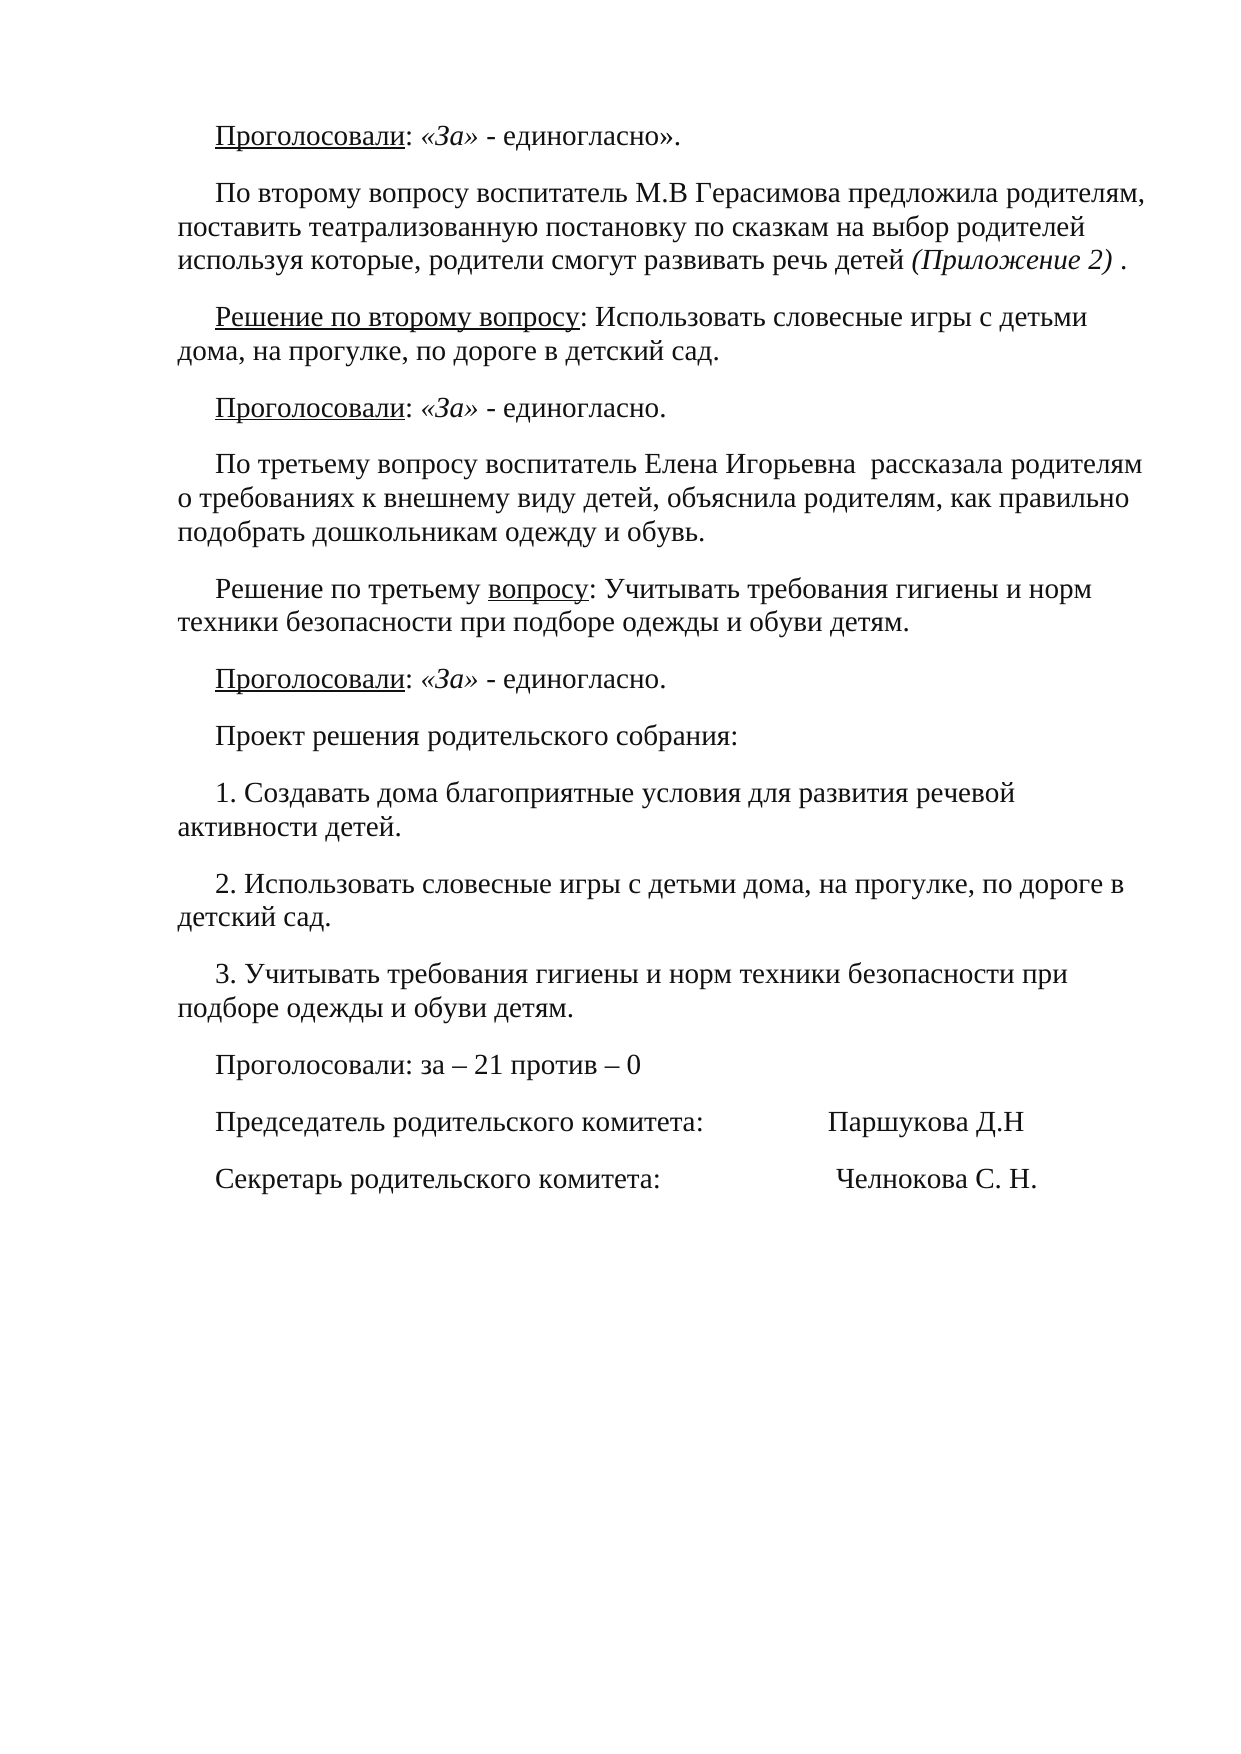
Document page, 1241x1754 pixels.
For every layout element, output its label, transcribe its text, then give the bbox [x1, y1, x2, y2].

text Решение по второму вопросу: Использовать словесные игры с детьми дома, на прогулке, по дороге в детский сад. [177, 299, 1152, 366]
text Проголосовали: «За» - единогласно. [177, 661, 1152, 695]
text Проект решения родительского собрания: [177, 718, 1152, 752]
text 2. Использовать словесные игры с детьми дома, на прогулке, по дороге в детский сад. [177, 866, 1152, 933]
text По второму вопросу воспитатель М.В Герасимова предложила родителям, поставить театрализованную постановку по сказкам на выбор родителей используя которые, родители смогут развивать речь детей (Приложение 2) . [177, 175, 1152, 276]
text 3. Учитывать требования гигиены и норм техники безопасности при подборе одежды и обуви детям. [177, 956, 1152, 1023]
text Председатель родительского комитета: Паршукова Д.Н [177, 1104, 1152, 1137]
text 1. Создавать дома благоприятные условия для развития речевой активности детей. [177, 775, 1152, 842]
text Проголосовали: за – 21 против – 0 [177, 1047, 1152, 1080]
text Секретарь родительского комитета: Челнокова С. Н. [177, 1161, 1152, 1194]
text Проголосовали: «За» - единогласно». [177, 118, 1152, 152]
text Проголосовали: «За» - единогласно. [177, 390, 1152, 423]
text По третьему вопросу воспитатель Елена Игорьевна рассказала родителям о требованиях к внешнему виду детей, объяснила родителям, как правильно подобрать дошкольникам одежду и обувь. [177, 447, 1152, 547]
text Решение по третьему вопросу: Учитывать требования гигиены и норм техники безопасности при подборе одежды и обуви детям. [177, 571, 1152, 638]
